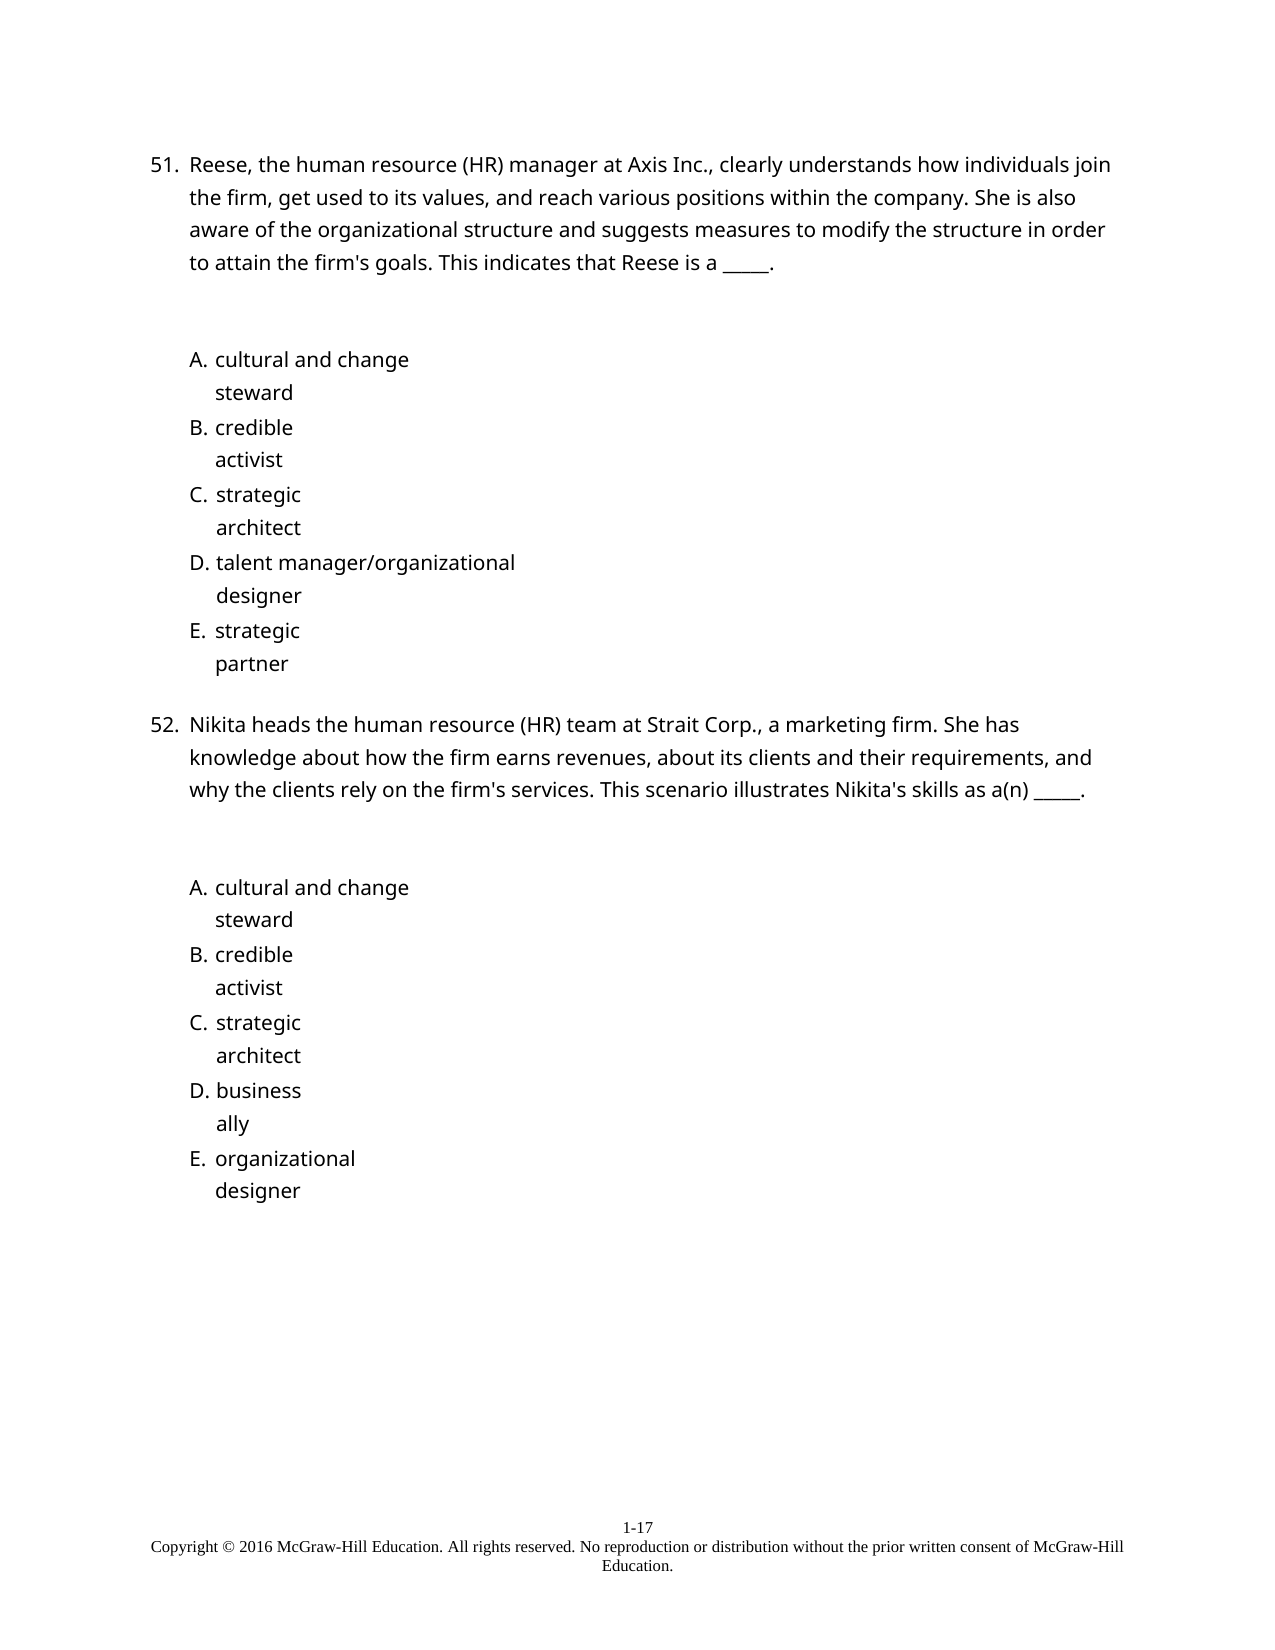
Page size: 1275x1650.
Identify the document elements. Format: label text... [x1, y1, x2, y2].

table_header 51. [150, 150, 189, 681]
table_header 52. [150, 710, 189, 1209]
table_header Reese, the human resource (HR) manager at Axis Inc., clearly understands how individuals join the firm, get used to its values, and reach various positions within the company. She is also aware of the organizational structure and suggests measures to modify the structure in order to attain the firm's goals. This indicates that Reese is a _____. [189, 150, 1125, 681]
table_header Nikita heads the human resource (HR) team at Strait Corp., a marketing firm. She has knowledge about how the firm earns revenues, about its clients and their requirements, and why the clients rely on the firm's services. This scenario illustrates Nikita's skills as a(n) _____. [189, 710, 1125, 1209]
